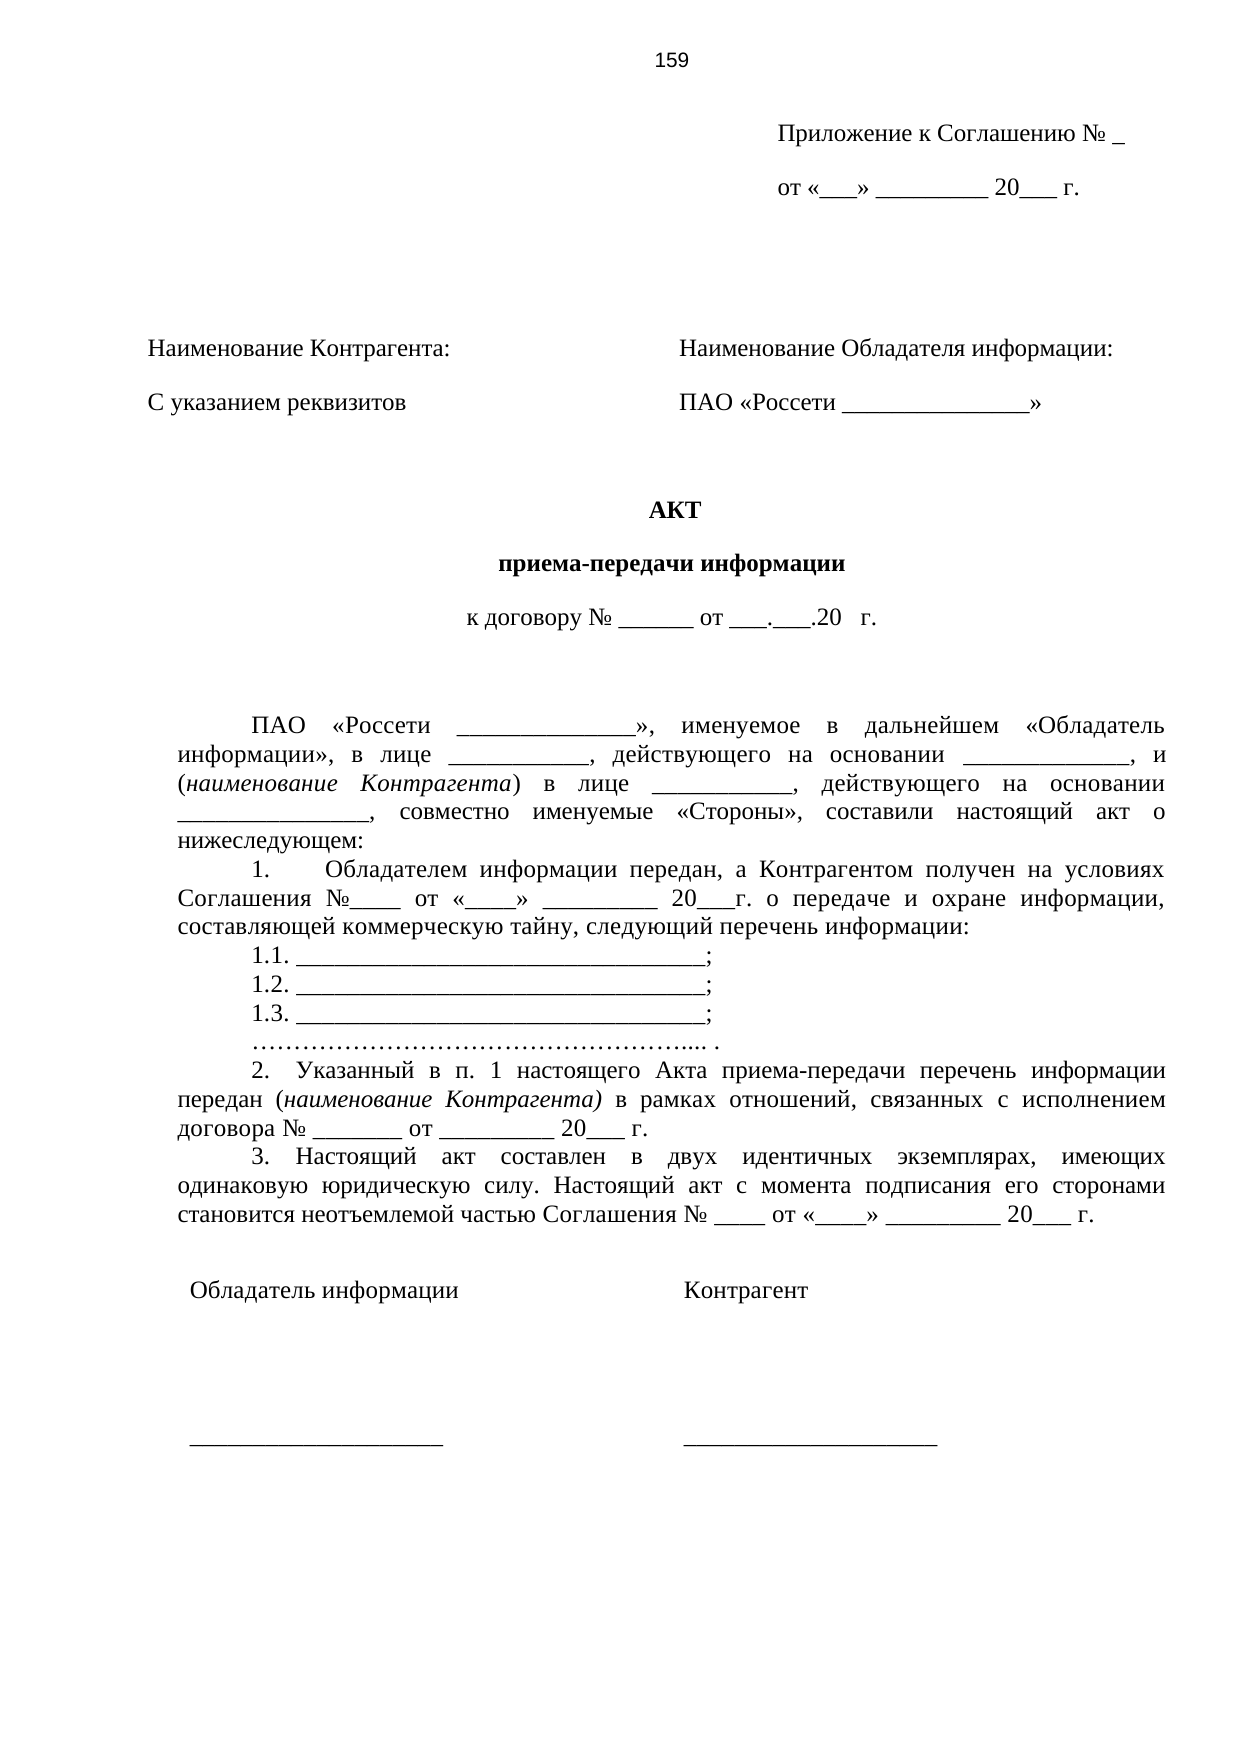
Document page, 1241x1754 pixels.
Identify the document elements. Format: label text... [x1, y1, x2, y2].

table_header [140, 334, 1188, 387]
text ПАО «Россети ______________», именуемое в дальнейшем «Обладатель информации», в лице ___________, действующего на основании _____________, и (наименование Контрагента) в лице ___________, действующего на основании _______________, совместно именуемые «Стороны», составили настоящий акт о нижеследующем: [177, 710, 1166, 854]
text от «___» _________ 20___ г. [177, 172, 1163, 201]
list Обладателем информации передан, а Контрагентом получен на условиях Соглашения №____ от «____» _________ 20___г. о передаче и охране информации, составляющей коммерческую тайну, следующий перечень информации: [177, 854, 1166, 940]
text АКТ [177, 495, 1166, 523]
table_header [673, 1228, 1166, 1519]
text приема-передачи информации [177, 548, 1166, 577]
text Приложение к Соглашению № _ [177, 118, 1163, 147]
list Указанный в п. 1 настоящего Акта приема-передачи перечень информации передан (наименование Контрагента) в рамках отношений, связанных с исполнением договора № _______ от _________ 20___ г. [177, 1055, 1166, 1141]
list Настоящий акт составлен в двух идентичных экземплярах, имеющих одинаковую юридическую силу. Настоящий акт с момента подписания его сторонами становится неотъемлемой частью Соглашения № ____ от «____» _________ 20___ г. [177, 1141, 1166, 1228]
text …………………………………………….... . [177, 1026, 1166, 1055]
text 1.3. ________________________________; [177, 998, 1166, 1026]
text 1.1. ________________________________; [177, 940, 1166, 969]
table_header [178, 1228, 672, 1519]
text к договору № ______ от ___.___.20 г. [177, 602, 1166, 631]
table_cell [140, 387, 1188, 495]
text 1.2. ________________________________; [177, 969, 1166, 998]
